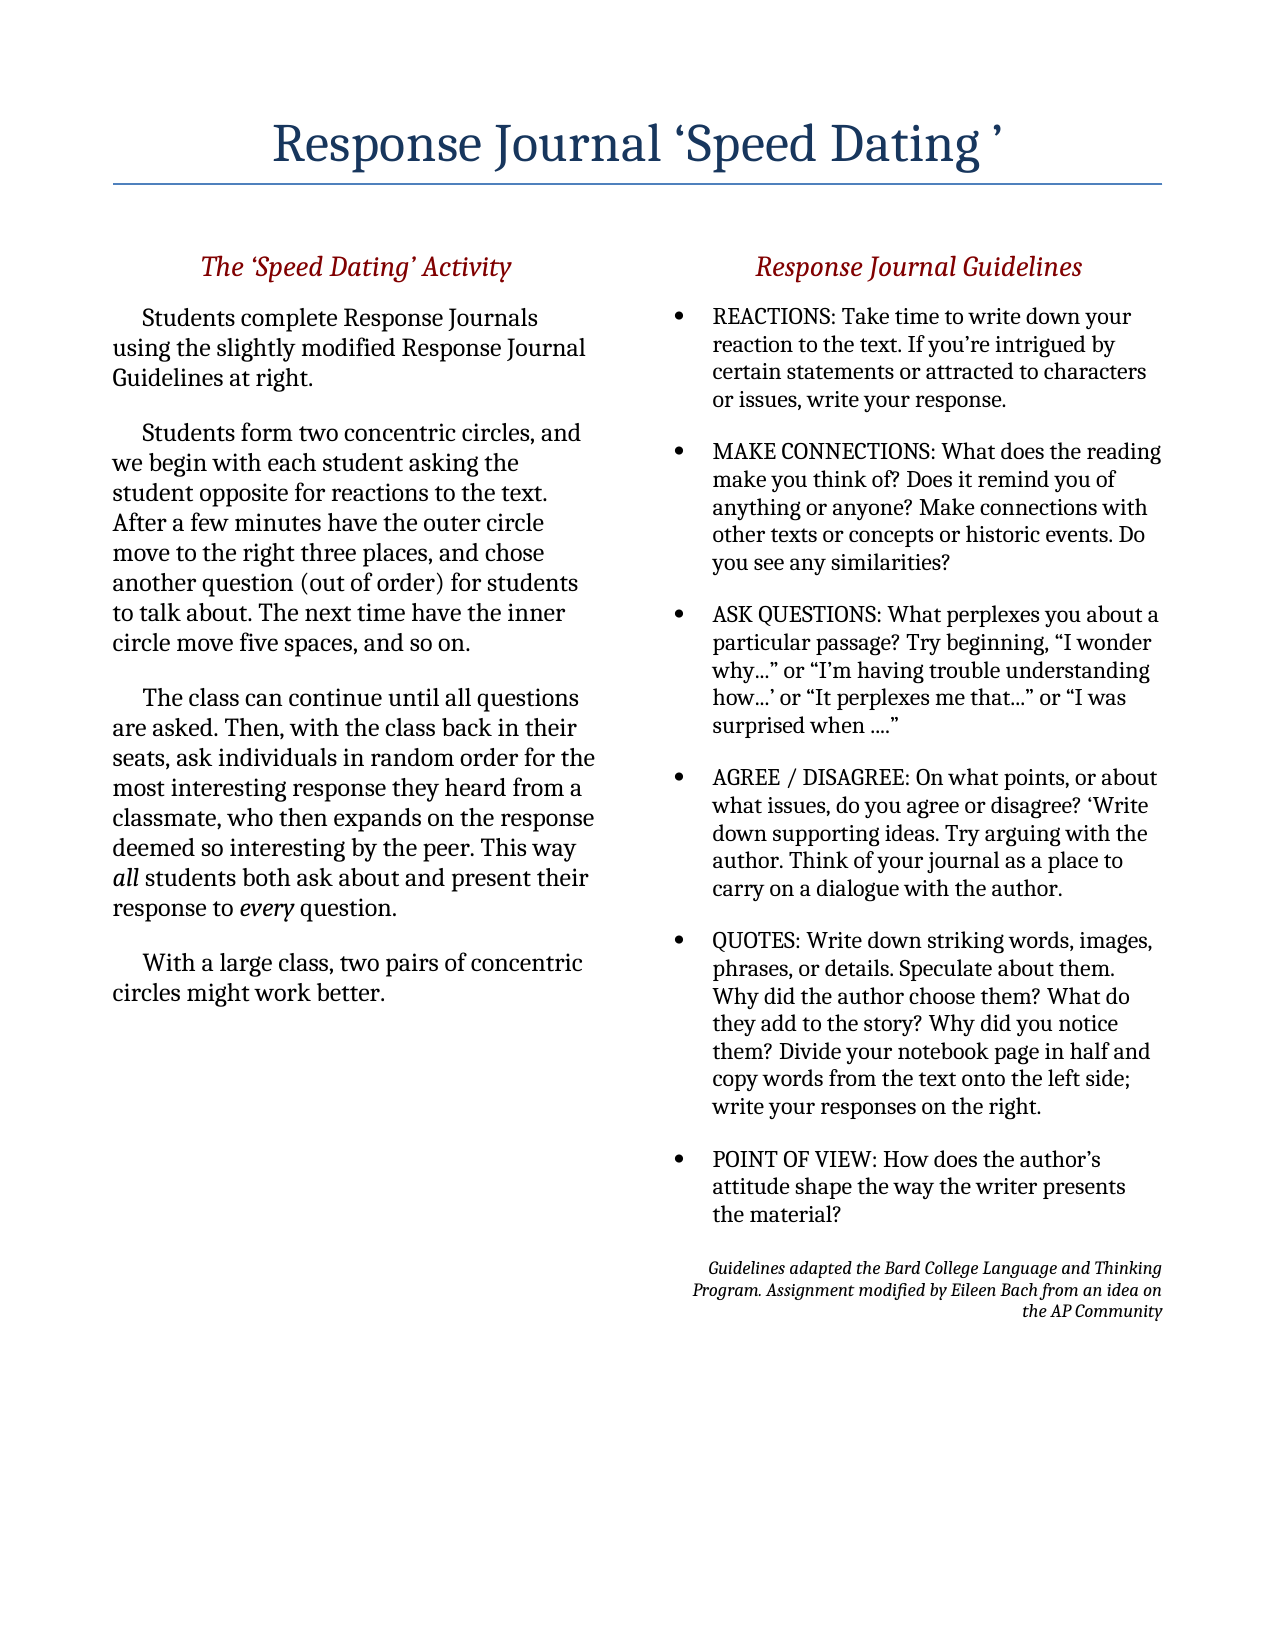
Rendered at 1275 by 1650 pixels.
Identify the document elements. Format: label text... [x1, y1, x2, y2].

list AGREE / DISAGREE: On what points, or about what issues, do you agree or disagree? ‘Write down supporting ideas. Try arguing with the author. Think of your journal as a place to carry on a dialogue with the author. [675, 764, 1162, 902]
list ASK QUESTIONS: What perplexes you about a particular passage? Try beginning, “I wonder why...” or “I’m having trouble understanding how...’ or “It perplexes me that...” or “I was surprised when ....” [675, 601, 1162, 739]
text The class can continue until all questions are asked. Then, with the class back in their seats, ask individuals in random order for the most interesting response they heard from a classmate, who then expands on the response deemed so interesting by the peer. This way all students both ask about and present their response to every question. [112, 683, 600, 923]
title Response Journal ‘Speed Dating ’ [112, 112, 1162, 185]
list REACTIONS: Take time to write down your reaction to the text. If you’re intrigued by certain statements or attracted to characters or issues, write your response. [675, 303, 1162, 413]
text With a large class, two pairs of concentric circles might work better. [112, 948, 600, 1008]
text Response Journal Guidelines [675, 251, 1162, 284]
list QUOTES: Write down striking words, images, phrases, or details. Speculate about them. Why did the author choose them? What do they add to the story? Why did you notice them? Divide your notebook page in half and copy words from the text onto the left side; write your responses on the right. [675, 927, 1162, 1121]
text Guidelines adapted the Bard College Language and Thinking Program. Assignment modified by Eileen Bach from an idea on the AP Community [675, 1257, 1162, 1322]
text Students form two concentric circles, and we begin with each student asking the student opposite for reactions to the text. After a few minutes have the outer circle move to the right three places, and chose another question (out of order) for students to talk about. The next time have the inner circle move five spaces, and so on. [112, 418, 600, 658]
list POINT OF VIEW: How does the author’s attitude shape the way the writer presents the material? [675, 1146, 1162, 1228]
list MAKE CONNECTIONS: What does the reading make you think of? Does it remind you of anything or anyone? Make connections with other texts or concepts or historic events. Do you see any similarities? [675, 438, 1162, 576]
text Students complete Response Journals using the slightly modified Response Journal Guidelines at right. [112, 303, 600, 393]
text The ‘Speed Dating’ Activity [112, 251, 600, 284]
